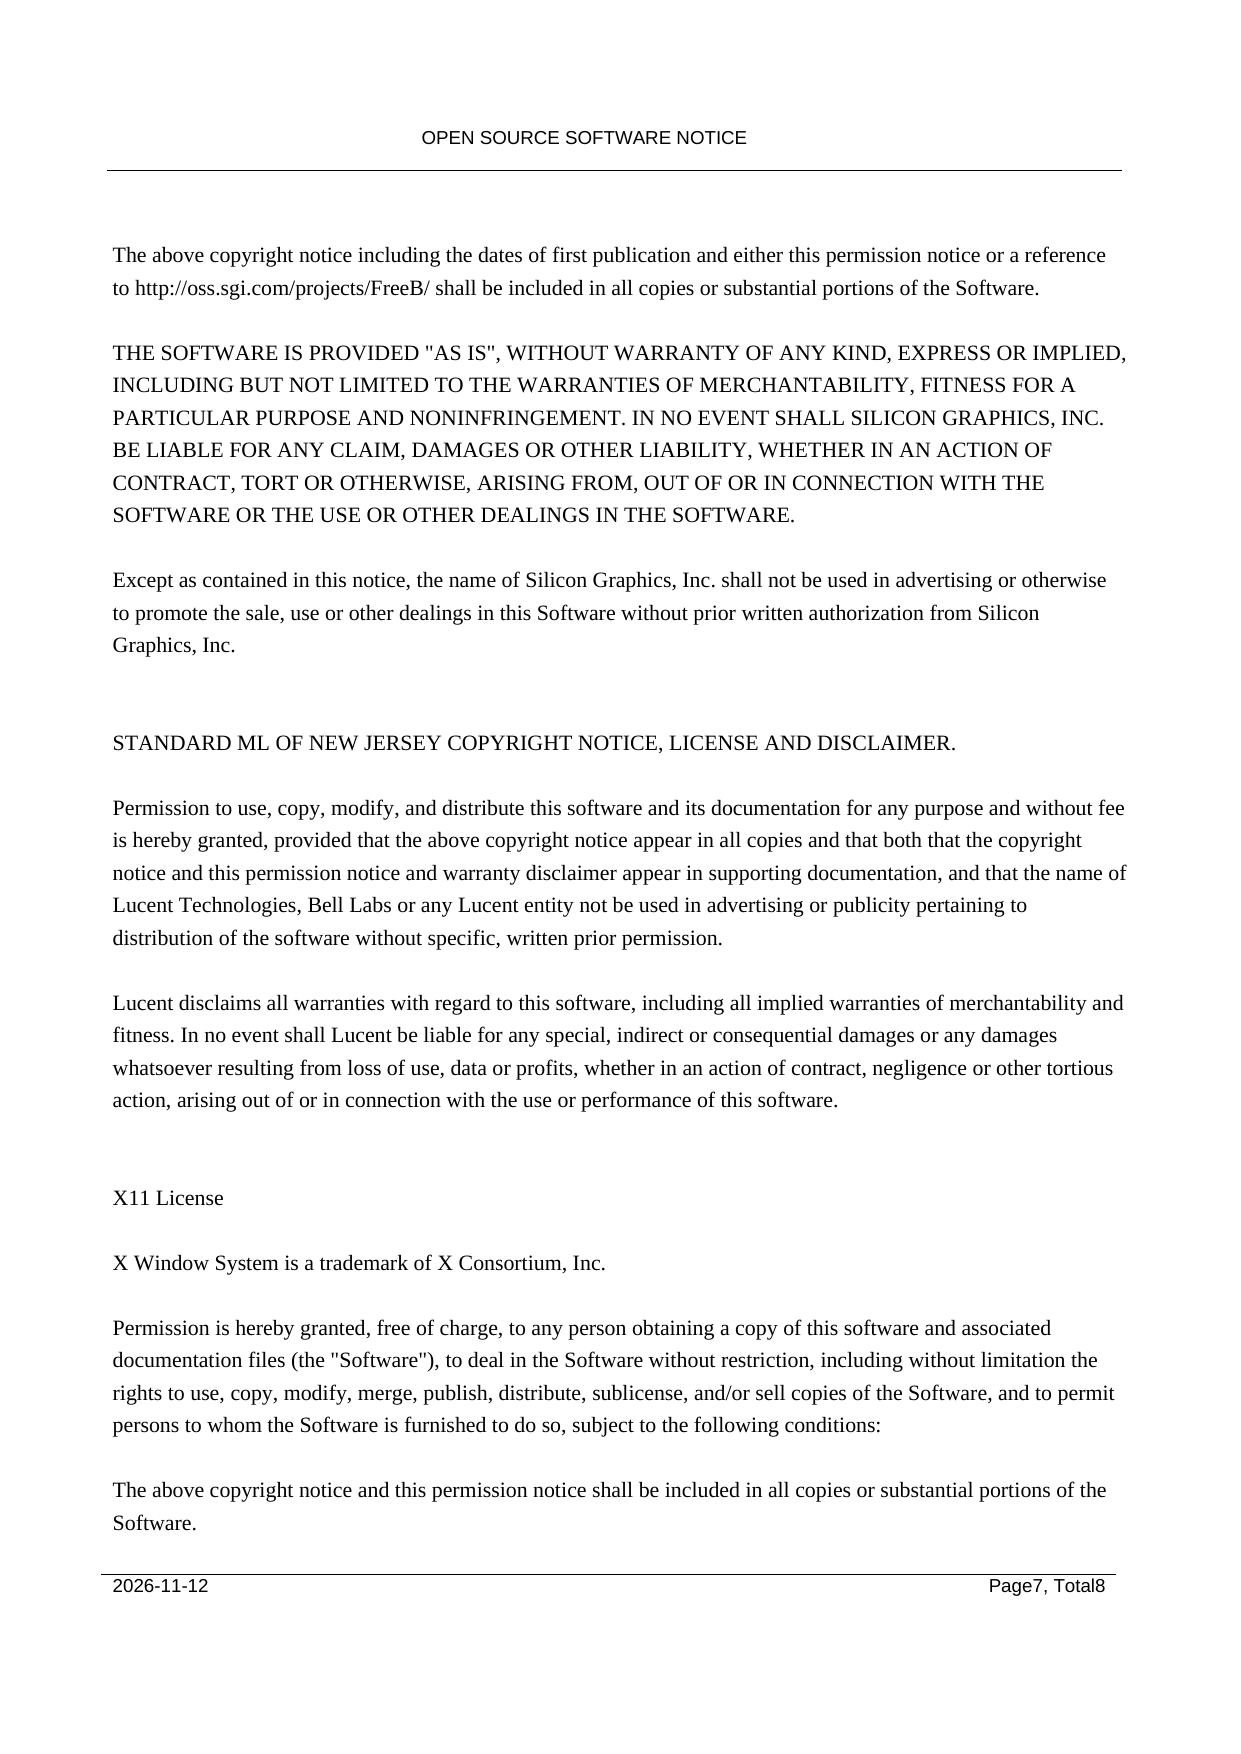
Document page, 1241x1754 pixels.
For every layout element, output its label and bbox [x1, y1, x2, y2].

text [112, 206, 1128, 1539]
